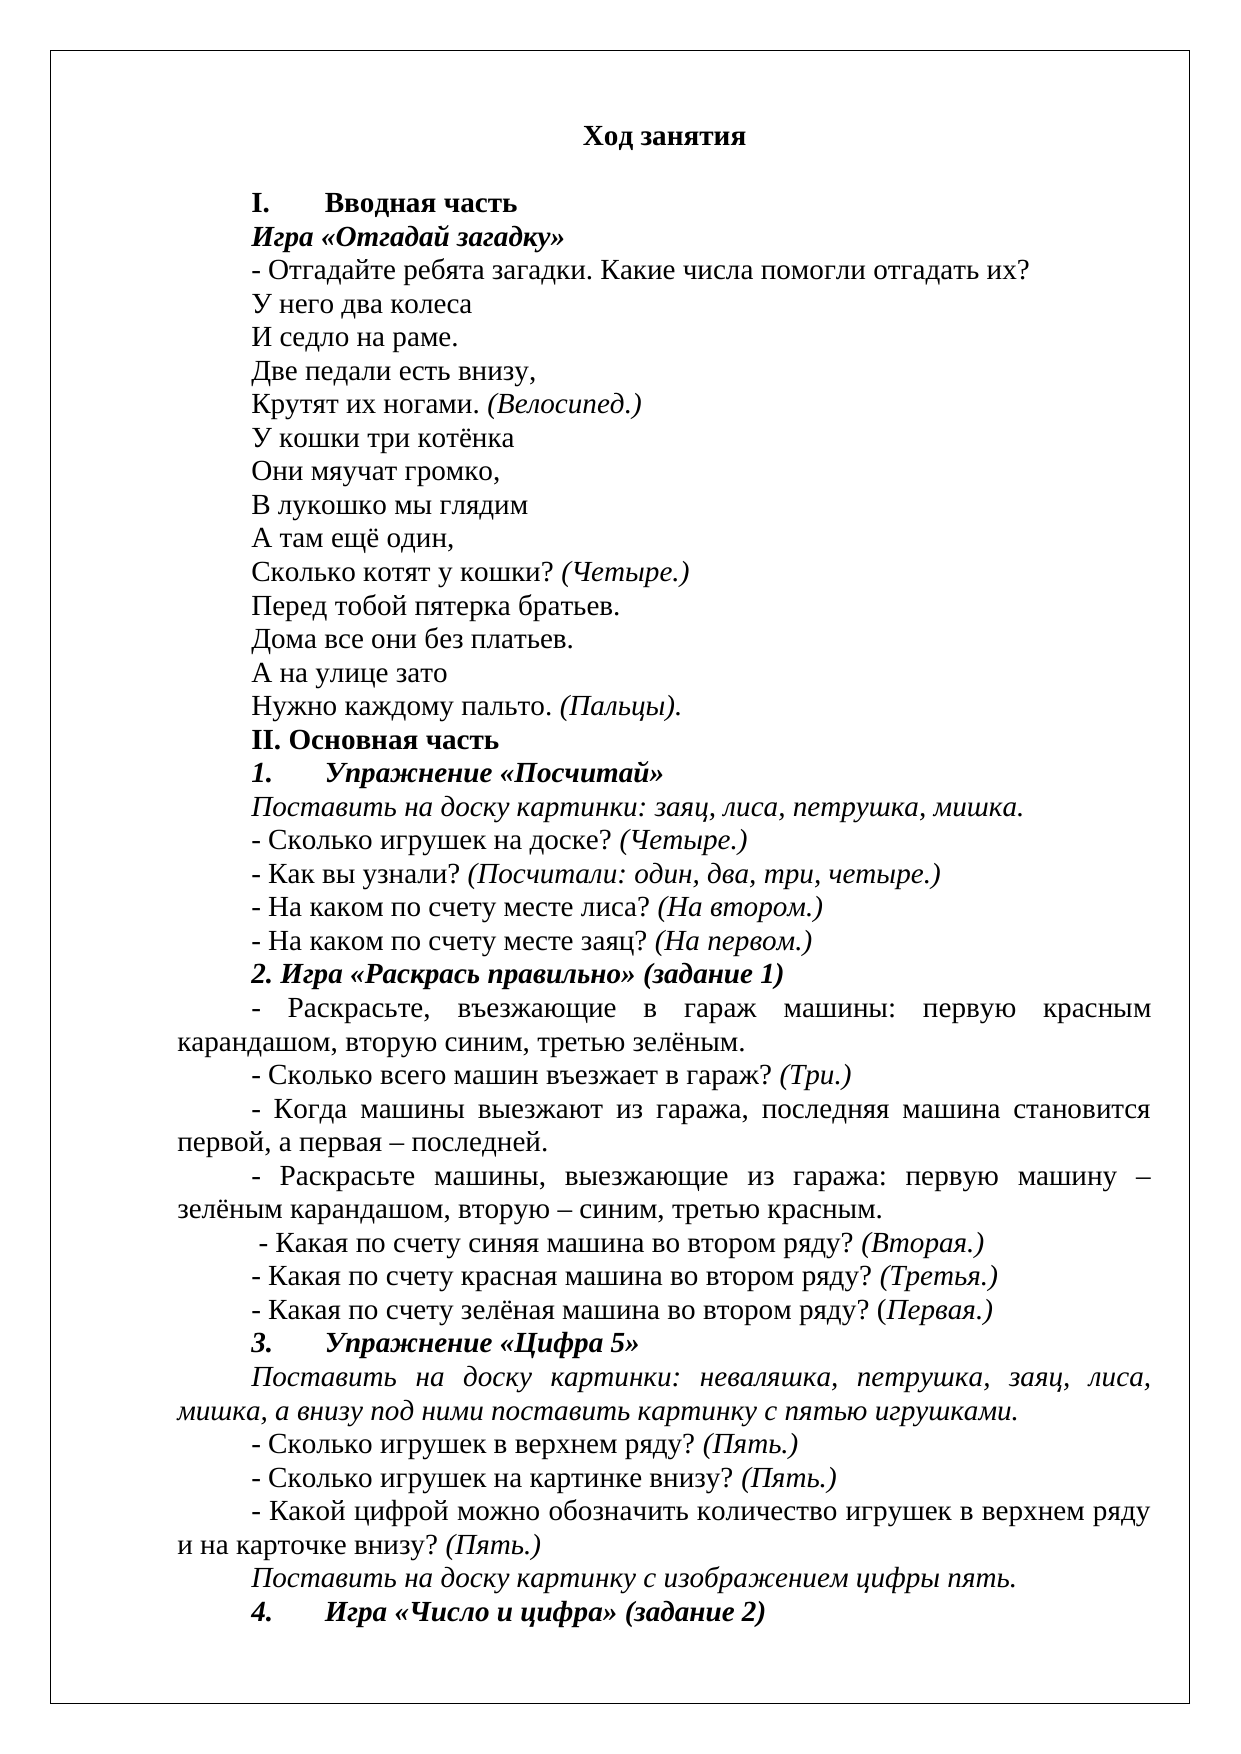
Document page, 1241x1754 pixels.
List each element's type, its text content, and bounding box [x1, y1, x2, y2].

text Крутят их ногами. (Велосипед.) [177, 386, 1152, 420]
text - На каком по счету месте заяц? (На первом.) [177, 923, 1152, 957]
text - Какая по счету красная машина во втором ряду? (Третья.) [177, 1258, 1152, 1292]
text - Какой цифрой можно обозначить количество игрушек в верхнем ряду и на карточке внизу? (Пять.) [177, 1493, 1152, 1560]
text 3. Упражнение «Цифра 5» [177, 1326, 1152, 1359]
text - Когда машины выезжают из гаража, последняя машина становится первой, а первая – последней. [177, 1091, 1152, 1158]
text Нужно каждому пальто. (Пальцы). [177, 688, 1152, 722]
text А на улице зато [177, 655, 1152, 688]
text Ход занятия [177, 118, 1152, 152]
text Игра «Отгадай загадку» [177, 219, 1152, 252]
text - Сколько всего машин въезжает в гараж? (Три.) [177, 1057, 1152, 1091]
text У кошки три котёнка [177, 420, 1152, 453]
list Вводная часть [177, 185, 1152, 219]
text Сколько котят у кошки? (Четыре.) [177, 554, 1152, 588]
text Перед тобой пятерка братьев. [177, 588, 1152, 621]
text 4. Игра «Число и цифра» (задание 2) [177, 1594, 1152, 1627]
text II. Основная часть [177, 722, 1152, 755]
text Поставить на доску картинки: неваляшка, петрушка, заяц, лиса, мишка, а внизу под ними поставить картинку с пятью игрушками. [177, 1359, 1152, 1426]
text Две педали есть внизу, [177, 353, 1152, 386]
text - Какая по счету синяя машина во втором ряду? (Вторая.) [177, 1225, 1152, 1258]
text И седло на раме. [177, 319, 1152, 353]
text - Сколько игрушек на доске? (Четыре.) [177, 822, 1152, 856]
text Дома все они без платьев. [177, 621, 1152, 655]
text Поставить на доску картинки: заяц, лиса, петрушка, мишка. [177, 789, 1152, 822]
text 1. Упражнение «Посчитай» [177, 755, 1152, 789]
text - Раскрасьте, въезжающие в гараж машины: первую красным карандашом, вторую синим, третью зелёным. [177, 990, 1152, 1057]
text Они мяучат громко, [177, 453, 1152, 487]
text А там ещё один, [177, 521, 1152, 554]
text У него два колеса [177, 286, 1152, 319]
text - Сколько игрушек в верхнем ряду? (Пять.) [177, 1426, 1152, 1460]
text - Сколько игрушек на картинке внизу? (Пять.) [177, 1460, 1152, 1493]
text - Как вы узнали? (Посчитали: один, два, три, четыре.) [177, 856, 1152, 889]
text Поставить на доску картинку с изображением цифры пять. [177, 1560, 1152, 1594]
text - Какая по счету зелёная машина во втором ряду? (Первая.) [177, 1292, 1152, 1326]
text В лукошко мы глядим [177, 487, 1152, 521]
text - Отгадайте ребята загадки. Какие числа помогли отгадать их? [177, 252, 1152, 286]
text - На каком по счету месте лиса? (На втором.) [177, 889, 1152, 923]
text 2. Игра «Раскрась правильно» (задание 1) [177, 957, 1152, 990]
text - Раскрасьте машины, выезжающие из гаража: первую машину – зелёным карандашом, вторую – синим, третью красным. [177, 1158, 1152, 1225]
